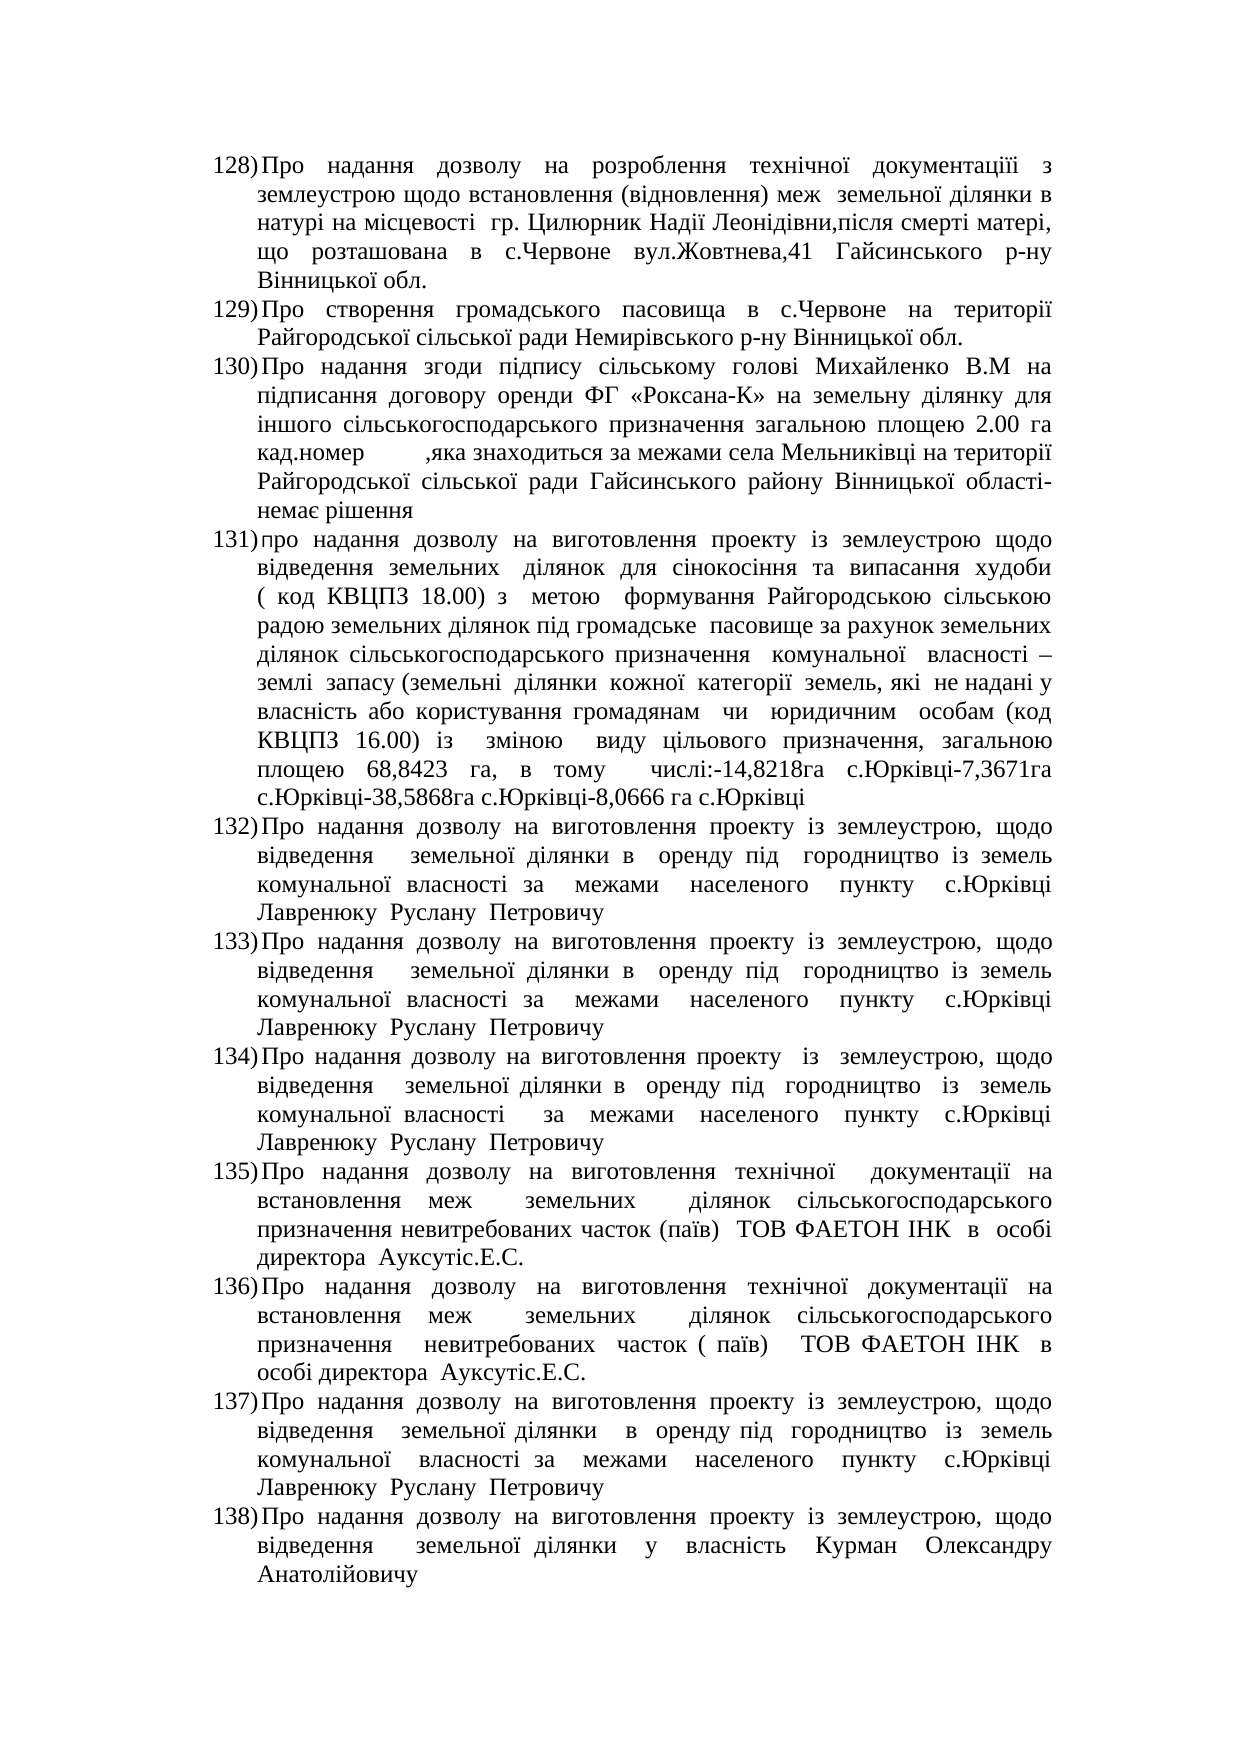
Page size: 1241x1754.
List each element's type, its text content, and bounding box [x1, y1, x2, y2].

list Про надання дозволу на виготовлення проекту із землеустрою щодо відведення земельних ділянок для сінокосіння та випасання худоби ( код КВЦПЗ 18.00) з метою формування Райгородською сільською радою земельних ділянок під громадське пасовище за рахунок земельних ділянок сільськогосподарського призначення комунальної власності – землі запасу (земельні ділянки кожної категорії земель, які не надані у власність або користування громадянам чи юридичним особам (код КВЦПЗ 16.00) із зміною виду цільового призначення, загальною площею 68,8423 га, в тому числі:-14,8218га с.Юрківці-7,3671га с.Юрківці-38,5868га с.Юрківці-8,0666 га с.Юрківці [212, 524, 1053, 811]
list Про надання дозволу на розроблення технічної документаціїі з землеустрою щодо встановлення (відновлення) меж земельної ділянки в натурі на місцевості гр. Цилюрник Надії Леонідівни,після смерті матері, що розташована в с.Червоне вул.Жовтнева,41 Гайсинського р-ну Вінницької обл. [212, 150, 1053, 294]
list Про надання дозволу на виготовлення проекту із землеустрою, щодо відведення земельної ділянки в оренду під городництво із земель комунальної власності за межами населеного пункту с.Юрківці Лавренюку Руслану Петровичу [212, 811, 1053, 926]
list Про надання згоди підпису сільському голові Михайленко В.М на підписання договору оренди ФГ «Роксана-К» на земельну ділянку для іншого сільськогосподарського призначення загальною площею 2.00 га кад.номер ,яка знаходиться за межами села Мельниківці на території Райгородської сільської ради Гайсинського району Вінницької області- немає рішення [212, 351, 1053, 524]
list Про створення громадського пасовища в с.Червоне на території Райгородської сільської ради Немирівського р-ну Вінницької обл. [212, 294, 1053, 351]
list Про надання дозволу на виготовлення технічної документації на встановлення меж земельних ділянок сільськогосподарського призначення невитребованих часток ( паїв) ТОВ ФАЕТОН ІНК в особі директора Ауксутіс.Е.С. [212, 1271, 1053, 1386]
list Про надання дозволу на виготовлення проекту із землеустрою, щодо відведення земельної ділянки в оренду під городництво із земель комунальної власності за межами населеного пункту с.Юрківці Лавренюку Руслану Петровичу [212, 1386, 1053, 1501]
list Про надання дозволу на виготовлення проекту із землеустрою, щодо відведення земельної ділянки в оренду під городництво із земель комунальної власності за межами населеного пункту с.Юрківці Лавренюку Руслану Петровичу [212, 1041, 1053, 1156]
list Про надання дозволу на виготовлення проекту із землеустрою, щодо відведення земельної ділянки в оренду під городництво із земель комунальної власності за межами населеного пункту с.Юрківці Лавренюку Руслану Петровичу [212, 926, 1053, 1041]
list Про надання дозволу на виготовлення проекту із землеустрою, щодо відведення земельної ділянки у власність Курман Олександру Анатолійовичу [212, 1501, 1053, 1587]
list Про надання дозволу на виготовлення технічної документації на встановлення меж земельних ділянок сільськогосподарського призначення невитребованих часток (паїв) ТОВ ФАЕТОН ІНК в особі директора Ауксутіс.Е.С. [212, 1156, 1053, 1271]
